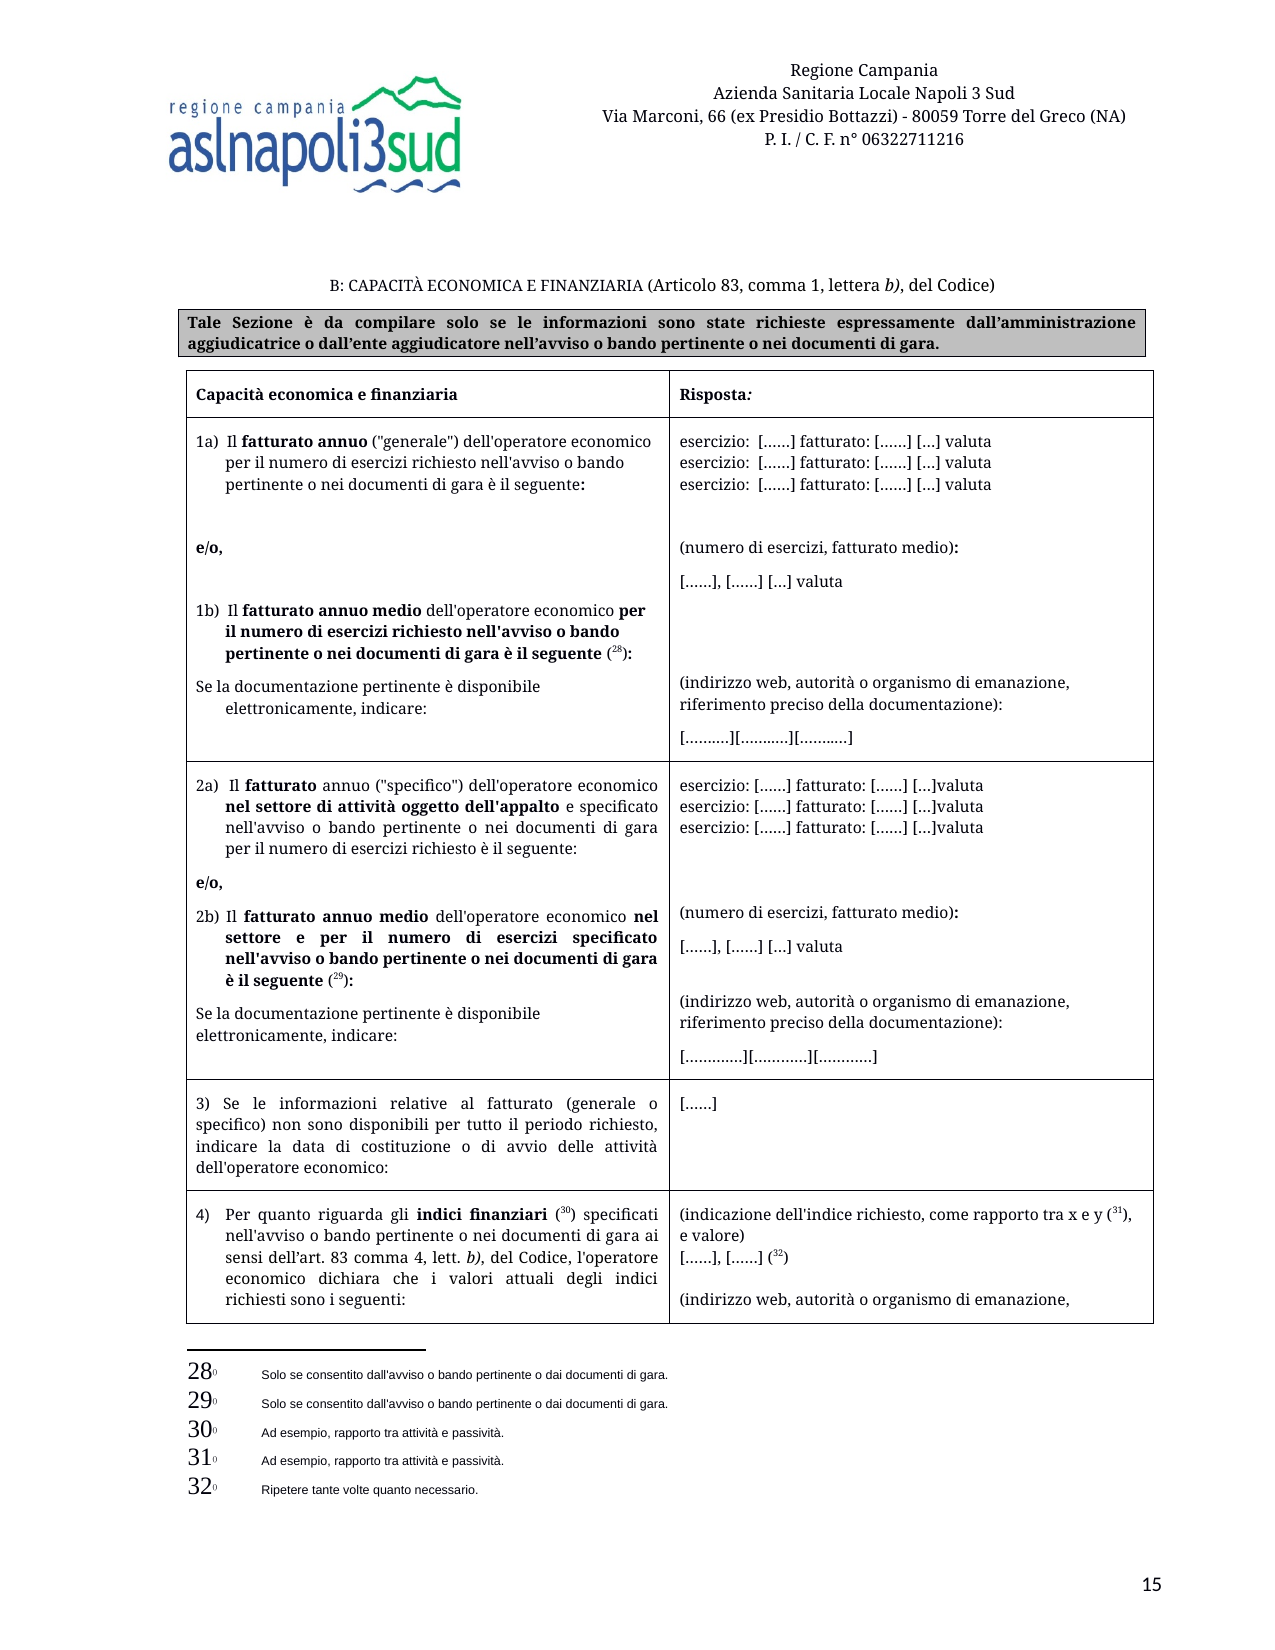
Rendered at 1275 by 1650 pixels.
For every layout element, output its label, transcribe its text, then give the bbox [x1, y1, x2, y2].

table_cell 1a) Il fatturato annuo ("generale") dell'operatore economico per il numero di esercizi richiesto nell'avviso o bando pertinente o nei documenti di gara è il seguente: e/o, 1b) Il fatturato annuo medio dell'operatore economico per il numero di esercizi richiesto nell'avviso o bando pertinente o nei documenti di gara è il seguente (): Se la documentazione pertinente è disponibile elettronicamente, indicare: [187, 418, 669, 761]
table_cell 3) Se le informazioni relative al fatturato (generale o specifico) non sono disponibili per tutto il periodo richiesto, indicare la data di costituzione o di avvio delle attività dell'operatore economico: [187, 1080, 669, 1190]
table_cell [……] [670, 1080, 1153, 1190]
table_header Capacità economica e finanziaria [187, 371, 669, 417]
table_cell esercizio: [……] fatturato: [……] […] valuta esercizio: [……] fatturato: [……] […] valuta esercizio: [……] fatturato: [……] […] valuta (numero di esercizi, fatturato medio): [……], [……] […] valuta (indirizzo web, autorità o organismo di emanazione, riferimento preciso della documentazione): […….…][……..…][……..…] [670, 418, 1153, 761]
title B: Capacità economica e finanziaria (Articolo 83, comma 1, lettera b), del Codice) [187, 273, 1137, 296]
table_cell 2a) Il fatturato annuo ("specifico") dell'operatore economico nel settore di attività oggetto dell'appalto e specificato nell'avviso o bando pertinente o nei documenti di gara per il numero di esercizi richiesto è il seguente: e/o, 2b) Il fatturato annuo medio dell'operatore economico nel settore e per il numero di esercizi specificato nell'avviso o bando pertinente o nei documenti di gara è il seguente (): Se la documentazione pertinente è disponibile elettronicamente, indicare: [187, 762, 669, 1079]
table_header Risposta: [670, 371, 1153, 417]
table_cell esercizio: [……] fatturato: [……] […]valuta esercizio: [……] fatturato: [……] […]valuta esercizio: [……] fatturato: [……] […]valuta (numero di esercizi, fatturato medio): [……], [……] […] valuta (indirizzo web, autorità o organismo di emanazione, riferimento preciso della documentazione): [……….…][…………][…………] [670, 762, 1153, 1079]
text Tale Sezione è da compilare solo se le informazioni sono state richieste espressamente dall’amministrazione aggiudicatrice o dall’ente aggiudicatore nell’avviso o bando pertinente o nei documenti di gara. [179, 310, 1145, 356]
picture [165, 71, 464, 199]
